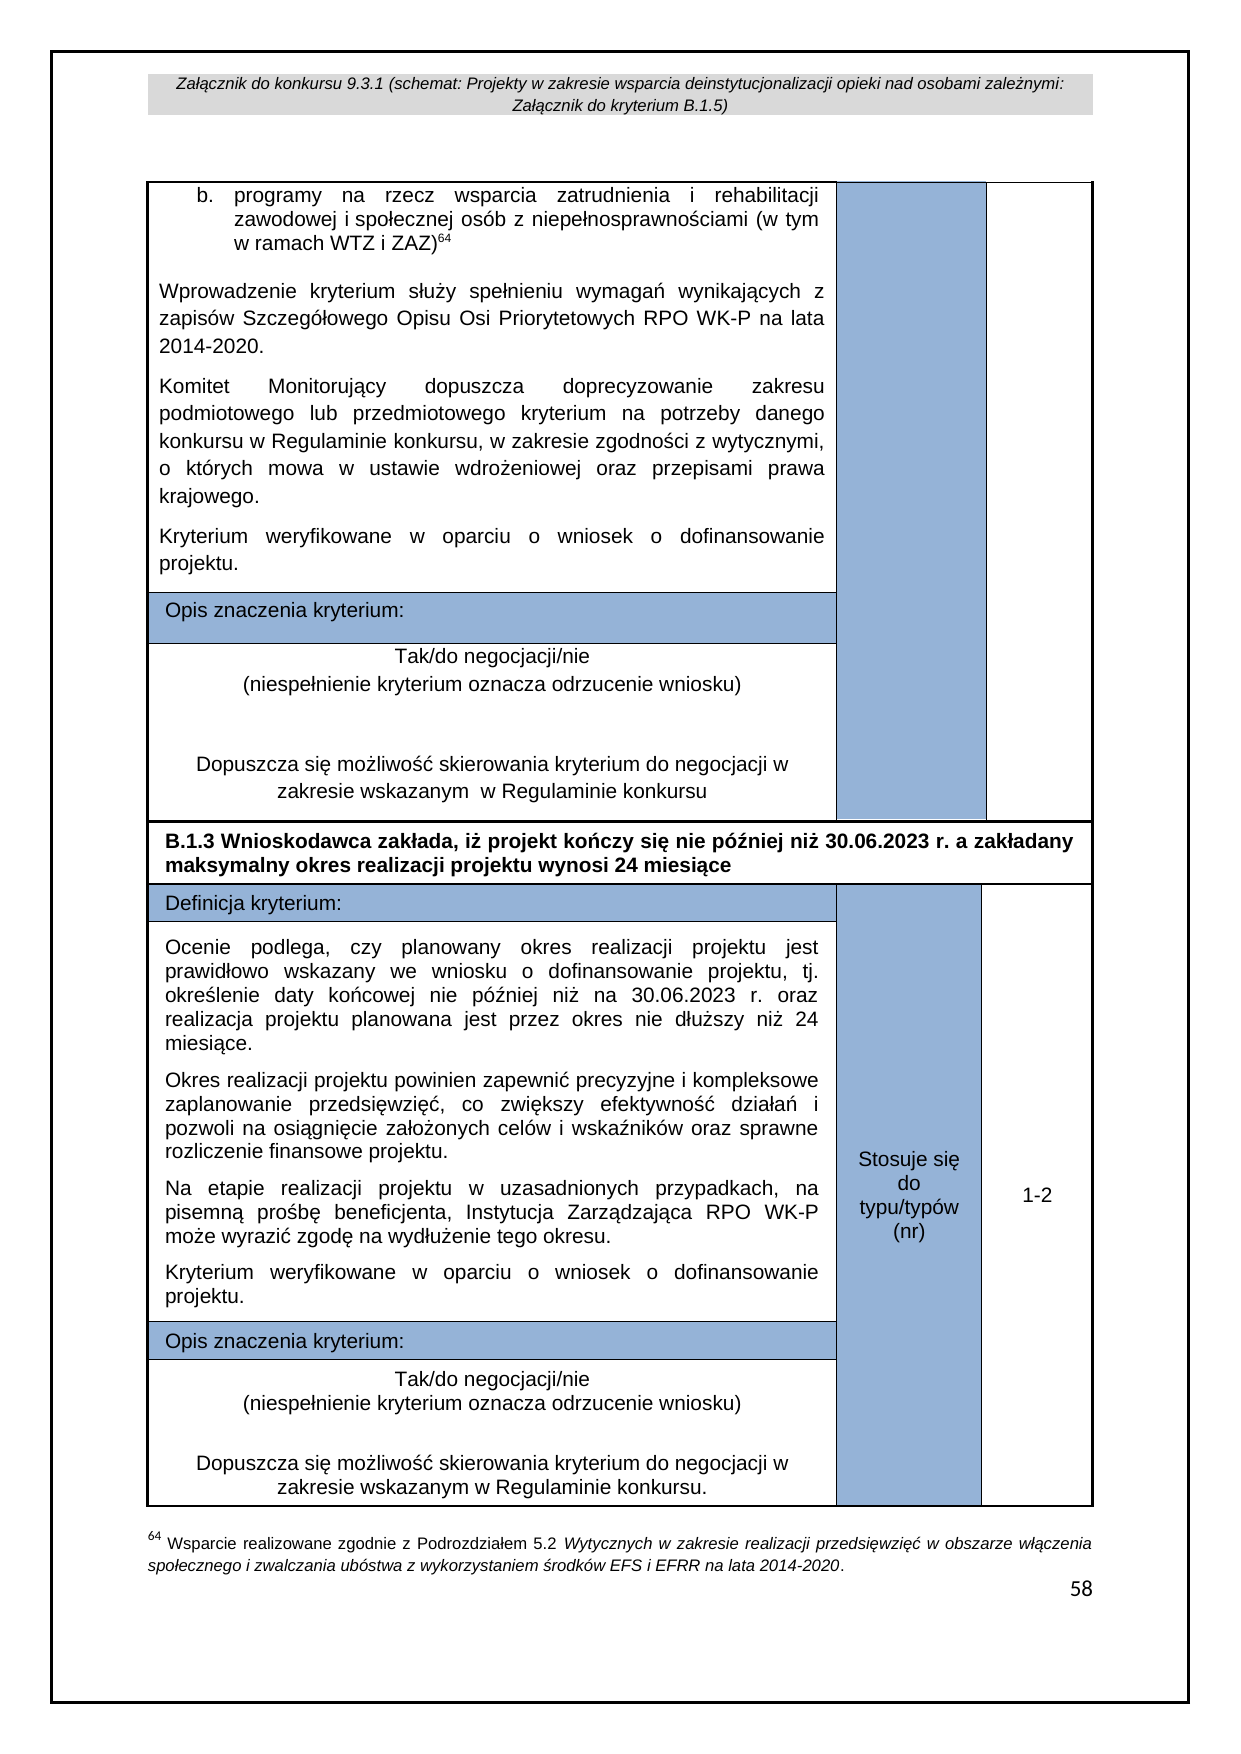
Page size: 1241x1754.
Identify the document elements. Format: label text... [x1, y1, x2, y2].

table_cell Tak/do negocjacji/nie (niespełnienie kryterium oznacza odrzucenie wniosku) Dopuszcza się możliwość skierowania kryterium do negocjacji w zakresie wskazanym w Regulaminie konkursu [149, 644, 836, 819]
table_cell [149, 183, 836, 592]
table_cell Stosuje się do typu/typów (nr) [837, 885, 981, 1505]
table_cell Definicja kryterium: [149, 885, 836, 921]
table_cell Opis znaczenia kryterium: [149, 593, 836, 643]
table_cell Tak/do negocjacji/nie (niespełnienie kryterium oznacza odrzucenie wniosku) Dopuszcza się możliwość skierowania kryterium do negocjacji w zakresie wskazanym w Regulaminie konkursu. [149, 1360, 836, 1505]
table_cell Ocenie podlega, czy planowany okres realizacji projektu jest prawidłowo wskazany we wniosku o dofinansowanie projektu, tj. określenie daty końcowej nie później niż na 30.06.2023 r. oraz realizacja projektu planowana jest przez okres nie dłuższy niż 24 miesiące. Okres realizacji projektu powinien zapewnić precyzyjne i kompleksowe zaplanowanie przedsięwzięć, co zwiększy efektywność działań i pozwoli na osiągnięcie założonych celów i wskaźników oraz sprawne rozliczenie finansowe projektu. Na etapie realizacji projektu w uzasadnionych przypadkach, na pisemną prośbę beneficjenta, Instytucja Zarządzająca RPO WK-P może wyrazić zgodę na wydłużenie tego okresu. Kryterium weryfikowane w oparciu o wniosek o dofinansowanie projektu. [149, 922, 836, 1321]
table_cell Opis znaczenia kryterium: [149, 1322, 836, 1359]
table_cell 1-2 [982, 885, 1091, 1505]
table_cell B.1.3 Wnioskodawca zakłada, iż projekt kończy się nie później niż 30.06.2023 r. a zakładany maksymalny okres realizacji projektu wynosi 24 miesiące [149, 823, 1091, 883]
